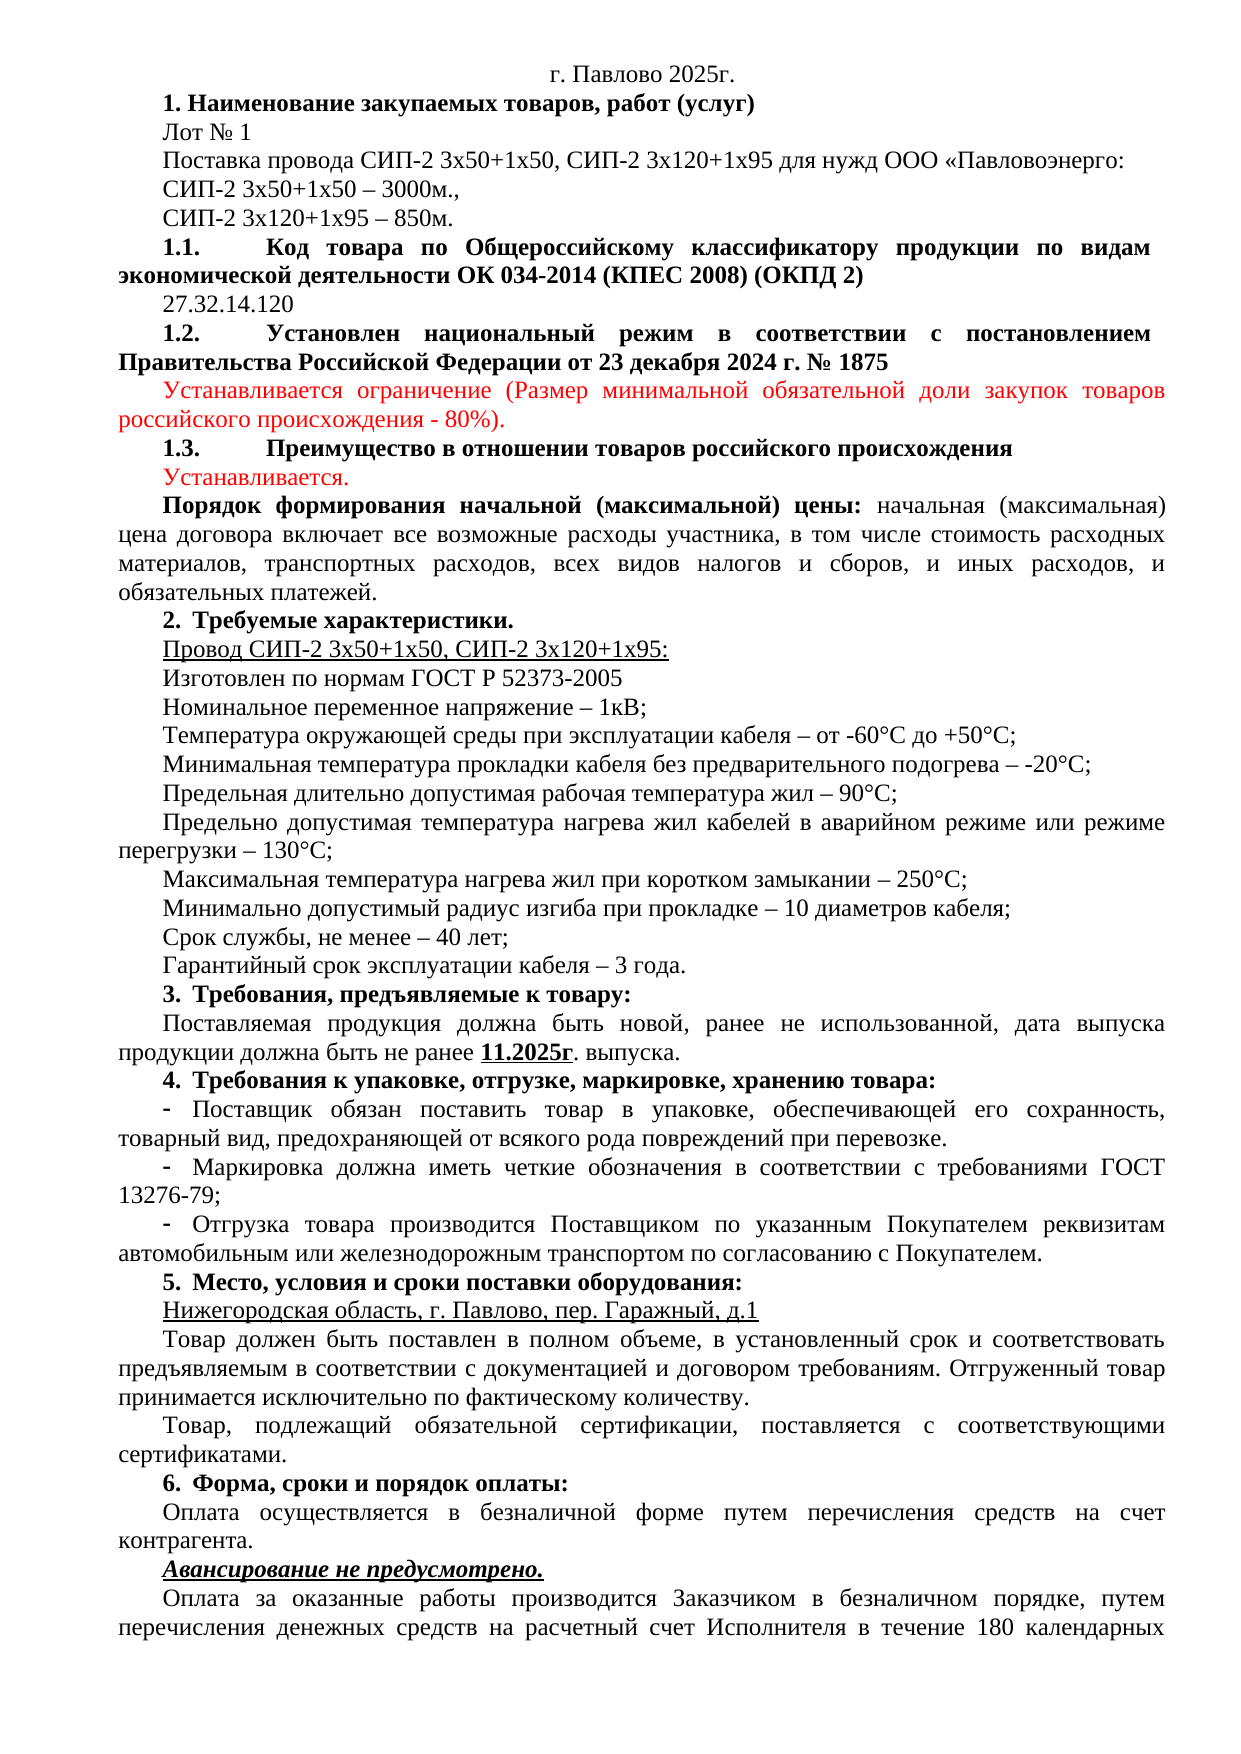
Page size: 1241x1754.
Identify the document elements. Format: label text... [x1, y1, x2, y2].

text Нижегородская область, г. Павлово, пер. Гаражный, д.1 [118, 1295, 1166, 1324]
list Требования, предъявляемые к товару: [118, 979, 1166, 1008]
text Авансирование не предусмотрено. [118, 1554, 1166, 1583]
list Предельная длительно допустимая рабочая температура жил – 90°С; [118, 778, 1166, 807]
list Минимальная температура прокладки кабеля без предварительного подогрева – -20°С; [118, 749, 1166, 778]
list Срок службы, не менее – 40 лет; [118, 922, 1166, 950]
list Маркировка должна иметь четкие обозначения в соответствии с требованиями ГОСТ 13276-79; [118, 1152, 1166, 1209]
text Товар, подлежащий обязательной сертификации, поставляется с соответствующими сертификатами. [118, 1410, 1166, 1468]
list Минимально допустимый радиус изгиба при прокладке – 10 диаметров кабеля; [118, 893, 1166, 922]
list Преимущество в отношении товаров российского происхождения [118, 433, 1166, 462]
text Оплата осуществляется в безналичной форме путем перечисления средств на счет контрагента. [118, 1497, 1166, 1554]
text Лот № 1 [118, 117, 1152, 145]
text Поставка провода СИП-2 3х50+1х50, СИП-2 3х120+1х95 для нужд ООО «Павловоэнерго: [118, 145, 1152, 174]
list Код товара по Общероссийскому классификатору продукции по видам экономической деятельности ОК 034-2014 (КПЕС 2008) (ОКПД 2) [118, 232, 1152, 289]
list Требуемые характеристики. [118, 605, 1166, 634]
text СИП-2 3х120+1х95 – 850м. [118, 203, 1152, 232]
text Провод СИП-2 3х50+1х50, СИП-2 3х120+1х95: [118, 634, 1166, 663]
list Поставщик обязан поставить товар в упаковке, обеспечивающей его сохранность, товарный вид, предохраняющей от всякого рода повреждений при перевозке. [118, 1094, 1166, 1152]
text г. Павлово 2025г. [133, 59, 1152, 88]
list 27.32.14.120 [118, 289, 1152, 318]
list Гарантийный срок эксплуатации кабеля – 3 года. [118, 950, 1166, 979]
text 1. Наименование закупаемых товаров, работ (услуг) [118, 88, 1152, 117]
list Максимальная температура нагрева жил при коротком замыкании – 250°С; [118, 864, 1166, 893]
list Форма, сроки и порядок оплаты: [118, 1468, 1166, 1497]
text Поставляемая продукция должна быть новой, ранее не использованной, дата выпуска продукции должна быть не ранее 11.2025г. выпуска. [118, 1008, 1166, 1065]
text Порядок формирования начальной (максимальной) цены: начальная (максимальная) цена договора включает все возможные расходы участника, в том числе стоимость расходных материалов, транспортных расходов, всех видов налогов и сборов, и иных расходов, и обязательных платежей. [118, 490, 1166, 605]
text Товар должен быть поставлен в полном объеме, в установленный срок и соответствовать предъявляемым в соответствии с документацией и договором требованиям. Отгруженный товар принимается исключительно по фактическому количеству. [118, 1324, 1166, 1410]
text СИП-2 3х50+1х50 – 3000м., [118, 174, 1152, 203]
list Установлен национальный режим в соответствии с постановлением Правительства Российской Федерации от 23 декабря 2024 г. № 1875 [118, 318, 1152, 375]
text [118, 1583, 1166, 1640]
text Номинальное переменное напряжение – 1кВ; [118, 692, 1166, 720]
text Устанавливается ограничение (Размер минимальной обязательной доли закупок товаров российского происхождения - 80%). [118, 375, 1166, 433]
list Отгрузка товара производится Поставщиком по указанным Покупателем реквизитам автомобильным или железнодорожным транспортом по согласованию с Покупателем. [118, 1209, 1166, 1267]
list Температура окружающей среды при эксплуатации кабеля – от -60°С до +50°С; [118, 720, 1166, 749]
list Место, условия и сроки поставки оборудования: [118, 1267, 1166, 1295]
list Предельно допустимая температура нагрева жил кабелей в аварийном режиме или режиме перегрузки – 130°С; [118, 807, 1166, 864]
list Устанавливается. [118, 462, 1166, 490]
list Требования к упаковке, отгрузке, маркировке, хранению товара: [118, 1065, 1166, 1094]
text Изготовлен по нормам ГОСТ Р 52373-2005 [118, 663, 1166, 692]
